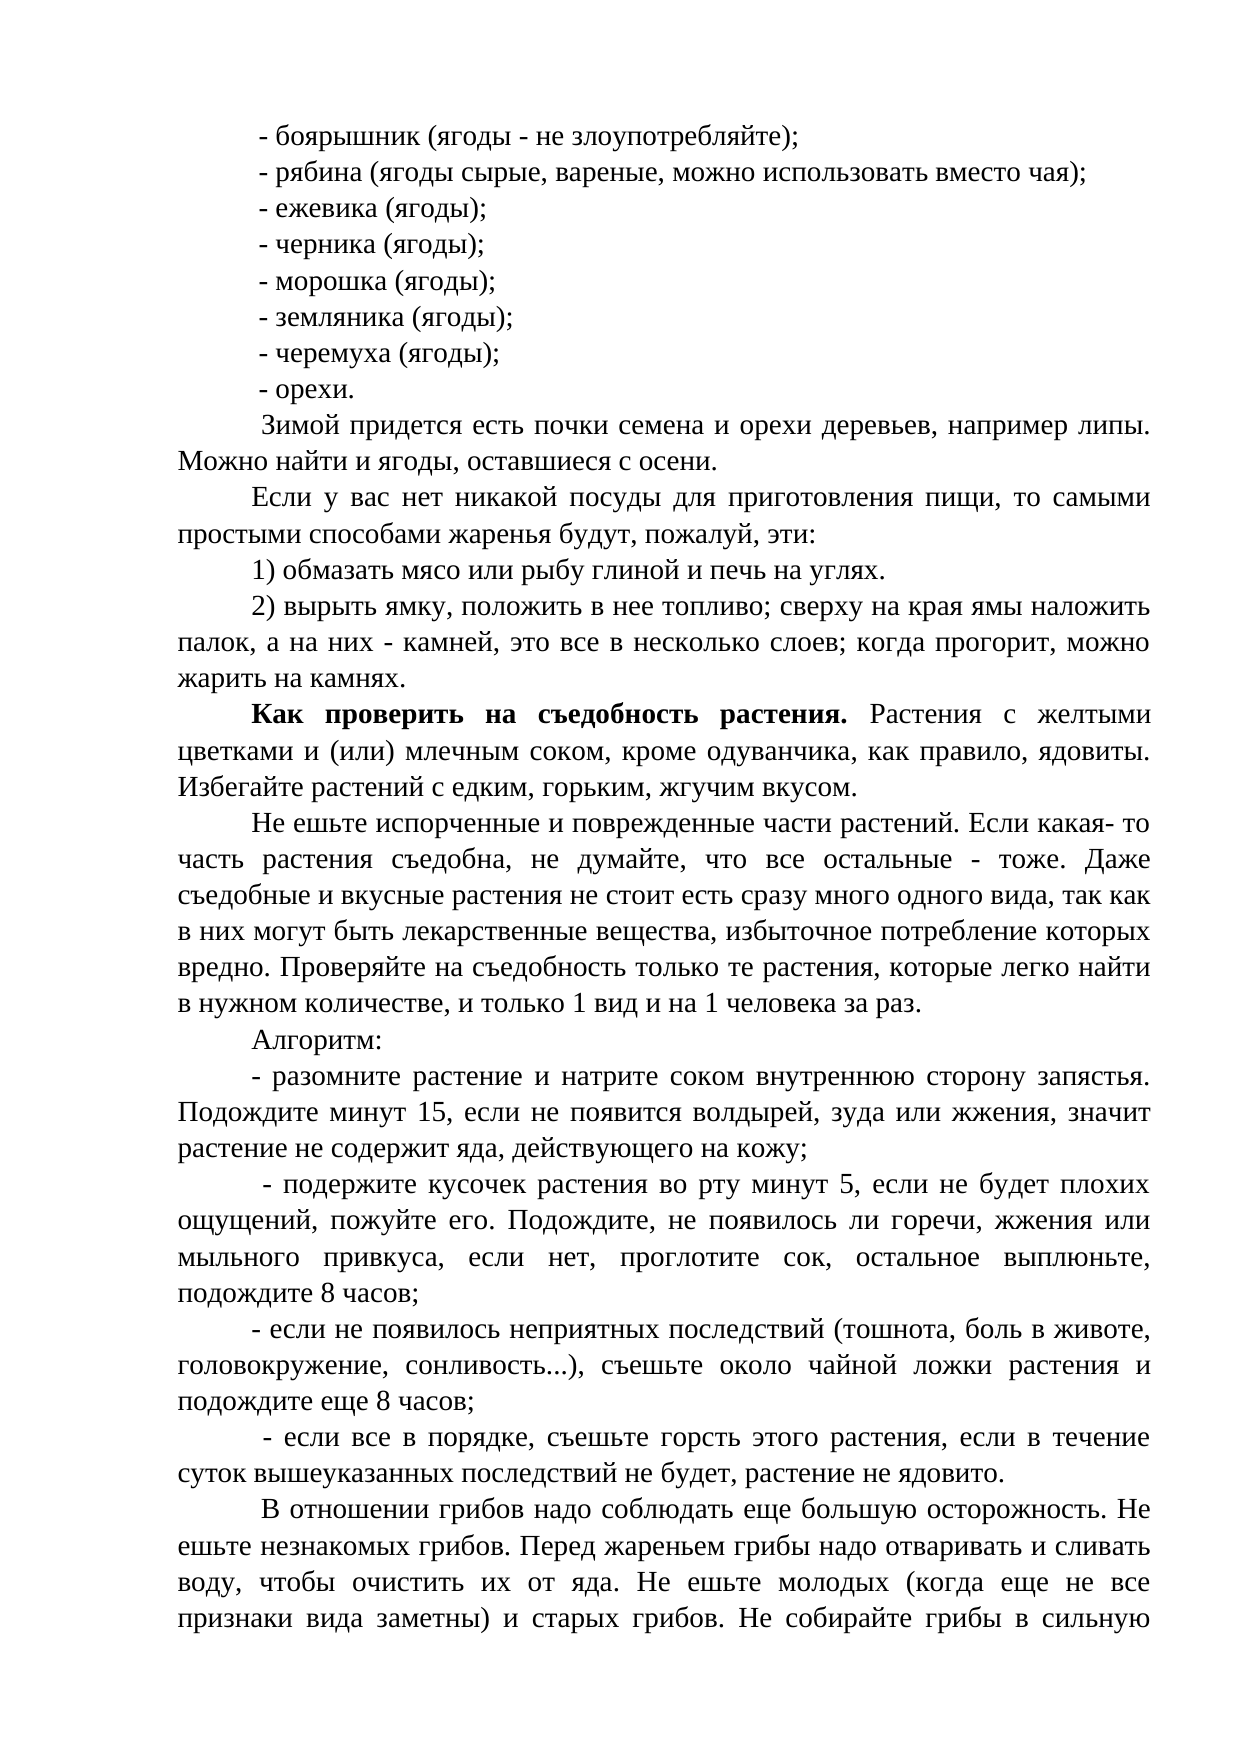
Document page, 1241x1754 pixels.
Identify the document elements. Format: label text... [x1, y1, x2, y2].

text 1) обмазать мясо или рыбу глиной и печь на углях. [177, 552, 1152, 585]
text - если все в порядке, съешьте горсть этого растения, если в течение суток вышеуказанных последствий не будет, растение не ядовито. [177, 1419, 1152, 1489]
text Не ешьте испорченные и поврежденные части растений. Если какая- то часть растения съедобна, не думайте, что все остальные - тоже. Даже съедобные и вкусные растения не стоит есть сразу много одного вида, так как в них могут быть лекарственные вещества, избыточное потребление которых вредно. Проверяйте на съедобность только те растения, которые легко найти в нужном количестве, и только 1 вид и на 1 человека за раз. [177, 805, 1152, 1019]
text - ежевика (ягоды); [177, 190, 1152, 224]
text - боярышник (ягоды - не злоупотребляйте); [177, 118, 1152, 152]
text - орехи. [177, 371, 1152, 405]
text - морошка (ягоды); [177, 263, 1152, 296]
text 2) вырыть ямку, положить в нее топливо; сверху на края ямы наложить палок, а на них - камней, это все в несколько слоев; когда прогорит, можно жарить на камнях. [177, 588, 1152, 694]
text - если не появилось неприятных последствий (тошнота, боль в животе, головокружение, сонливость...), съешьте около чайной ложки растения и подождите еще 8 часов; [177, 1311, 1152, 1417]
text - земляника (ягоды); [177, 299, 1152, 332]
text Зимой придется есть почки семена и орехи деревьев, например липы. Можно найти и ягоды, оставшиеся с осени. [177, 407, 1152, 477]
text - черника (ягоды); [177, 227, 1152, 260]
text - рябина (ягоды сырые, вареные, можно использовать вместо чая); [177, 154, 1152, 188]
text - черемуха (ягоды); [177, 335, 1152, 368]
text Алгоритм: [177, 1022, 1152, 1055]
text - подержите кусочек растения во рту минут 5, если не будет плохих ощущений, пожуйте его. Подождите, не появилось ли горечи, жжения или мыльного привкуса, если нет, проглотите сок, остальное выплюньте, подождите 8 часов; [177, 1166, 1152, 1308]
text Как проверить на съедобность растения. Растения с желтыми цветками и (или) млечным соком, кроме одуванчика, как правило, ядовиты. Избегайте растений с едким, горьким, жгучим вкусом. [177, 696, 1152, 802]
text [177, 1492, 1152, 1634]
text Если у вас нет никакой посуды для приготовления пищи, то самыми простыми способами жаренья будут, пожалуй, эти: [177, 479, 1152, 549]
text - разомните растение и натрите соком внутреннюю сторону запястья. Подождите минут 15, если не появится волдырей, зуда или жжения, значит растение не содержит яда, действующего на кожу; [177, 1058, 1152, 1164]
